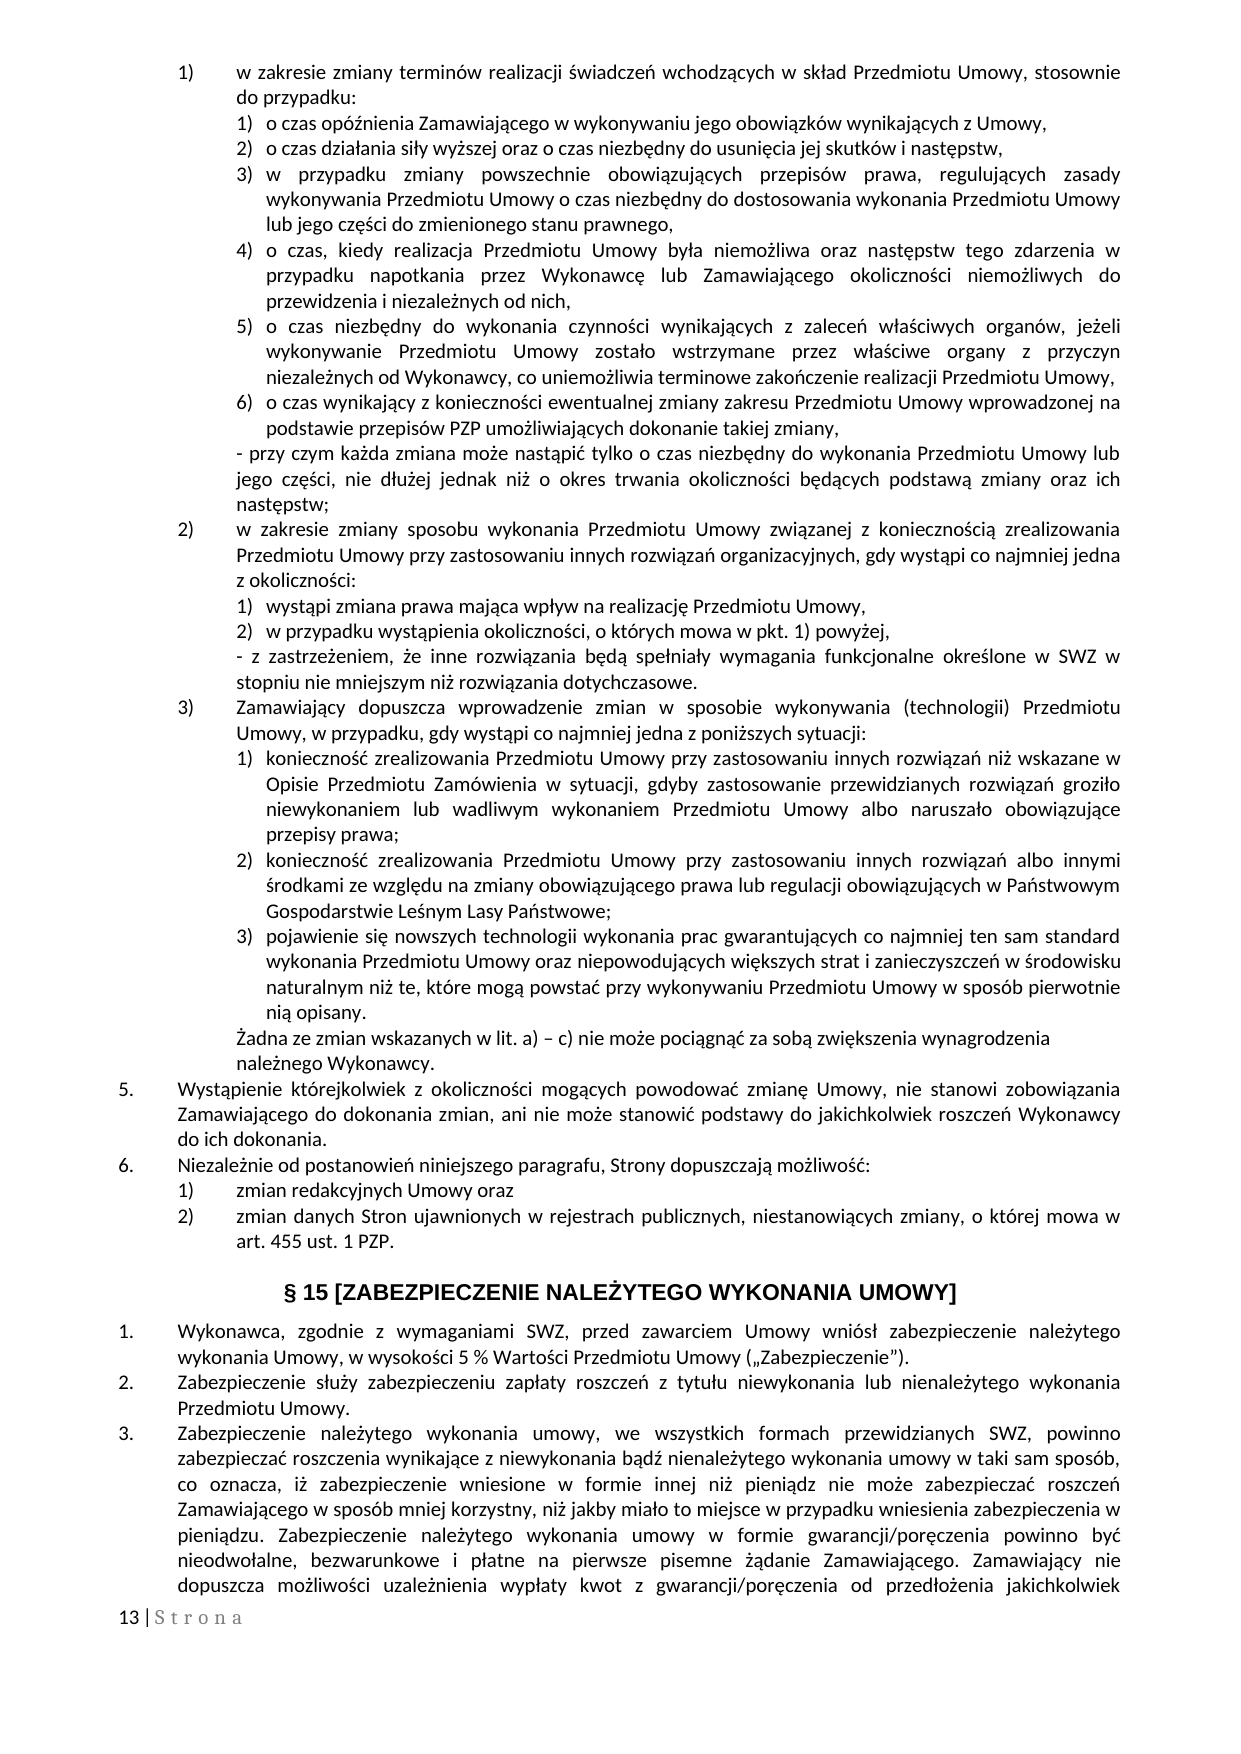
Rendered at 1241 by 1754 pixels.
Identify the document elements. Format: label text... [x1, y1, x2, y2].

text w przypadku wystąpienia okoliczności, o których mowa w pkt. 1) powyżej, [236, 618, 1122, 644]
list zmian redakcyjnych Umowy oraz [177, 1177, 1122, 1203]
list wystąpi zmiana prawa mająca wpływ na realizację Przedmiotu Umowy, [236, 593, 1122, 618]
text Wystąpienie którejkolwiek z okoliczności mogących powodować zmianę Umowy, nie stanowi zobowiązania Zamawiającego do dokonania zmian, ani nie może stanowić podstawy do jakichkolwiek roszczeń Wykonawcy do ich dokonania. [118, 1076, 1122, 1152]
text w zakresie zmiany sposobu wykonania Przedmiotu Umowy związanej z koniecznością zrealizowania Przedmiotu Umowy przy zastosowaniu innych rozwiązań organizacyjnych, gdy wystąpi co najmniej jedna z okoliczności: [177, 517, 1122, 593]
text - z zastrzeżeniem, że inne rozwiązania będą spełniały wymagania funkcjonalne określone w SWZ w stopniu nie mniejszym niż rozwiązania dotychczasowe. [236, 644, 1122, 694]
list Wykonawca, zgodnie z wymaganiami SWZ, przed zawarciem Umowy wniósł zabezpieczenie należytego wykonania Umowy, w wysokości 5 % Wartości Przedmiotu Umowy („Zabezpieczenie”). [118, 1318, 1122, 1369]
text o czas, kiedy realizacja Przedmiotu Umowy była niemożliwa oraz następstw tego zdarzenia w przypadku napotkania przez Wykonawcę lub Zamawiającego okoliczności niemożliwych do przewidzenia i niezależnych od nich, [236, 237, 1122, 313]
text o czas niezbędny do wykonania czynności wynikających z zaleceń właściwych organów, jeżeli wykonywanie Przedmiotu Umowy zostało wstrzymane przez właściwe organy z przyczyn niezależnych od Wykonawcy, co uniemożliwia terminowe zakończenie realizacji Przedmiotu Umowy, [236, 313, 1122, 389]
text Niezależnie od postanowień niniejszego paragrafu, Strony dopuszczają możliwość: [118, 1152, 1122, 1177]
text o czas wynikający z konieczności ewentualnej zmiany zakresu Przedmiotu Umowy wprowadzonej na podstawie przepisów PZP umożliwiających dokonanie takiej zmiany, [236, 389, 1122, 440]
text Zabezpieczenie służy zabezpieczeniu zapłaty roszczeń z tytułu niewykonania lub nienależytego wykonania Przedmiotu Umowy. [118, 1369, 1122, 1420]
list w zakresie zmiany terminów realizacji świadczeń wchodzących w skład Przedmiotu Umowy, stosownie do przypadku: [177, 59, 1122, 110]
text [118, 1420, 1122, 1598]
text zmian danych Stron ujawnionych w rejestrach publicznych, niestanowiących zmiany, o której mowa w art. 455 ust. 1 PZP. [177, 1203, 1122, 1254]
text o czas działania siły wyższej oraz o czas niezbędny do usunięcia jej skutków i następstw, [236, 135, 1122, 161]
text pojawienie się nowszych technologii wykonania prac gwarantujących co najmniej ten sam standard wykonania Przedmiotu Umowy oraz niepowodujących większych strat i zanieczyszczeń w środowisku naturalnym niż te, które mogą powstać przy wykonywaniu Przedmiotu Umowy w sposób pierwotnie nią opisany. [236, 923, 1122, 1025]
text Żadna ze zmian wskazanych w lit. a) – c) nie może pociągnąć za sobą zwiększenia wynagrodzenia [236, 1025, 1122, 1050]
list o czas opóźnienia Zamawiającego w wykonywaniu jego obowiązków wynikających z Umowy, [236, 110, 1122, 135]
text w przypadku zmiany powszechnie obowiązujących przepisów prawa, regulujących zasady wykonywania Przedmiotu Umowy o czas niezbędny do dostosowania wykonania Przedmiotu Umowy lub jego części do zmienionego stanu prawnego, [236, 161, 1122, 237]
text - przy czym każda zmiana może nastąpić tylko o czas niezbędny do wykonania Przedmiotu Umowy lub jego części, nie dłużej jednak niż o okres trwania okoliczności będących podstawą zmiany oraz ich następstw; [236, 440, 1122, 517]
text konieczność zrealizowania Przedmiotu Umowy przy zastosowaniu innych rozwiązań albo innymi środkami ze względu na zmiany obowiązującego prawa lub regulacji obowiązujących w Państwowym Gospodarstwie Leśnym Lasy Państwowe; [236, 847, 1122, 923]
subtitle § 15 [ZABEZPIECZENIE NALEŻYTEGO WYKONANIA UMOWY] [118, 1279, 1122, 1305]
list konieczność zrealizowania Przedmiotu Umowy przy zastosowaniu innych rozwiązań niż wskazane w Opisie Przedmiotu Zamówienia w sytuacji, gdyby zastosowanie przewidzianych rozwiązań groziło niewykonaniem lub wadliwym wykonaniem Przedmiotu Umowy albo naruszało obowiązujące przepisy prawa; [236, 745, 1122, 847]
text należnego Wykonawcy. [236, 1050, 1122, 1076]
text Zamawiający dopuszcza wprowadzenie zmian w sposobie wykonywania (technologii) Przedmiotu Umowy, w przypadku, gdy wystąpi co najmniej jedna z poniższych sytuacji: [177, 694, 1122, 745]
